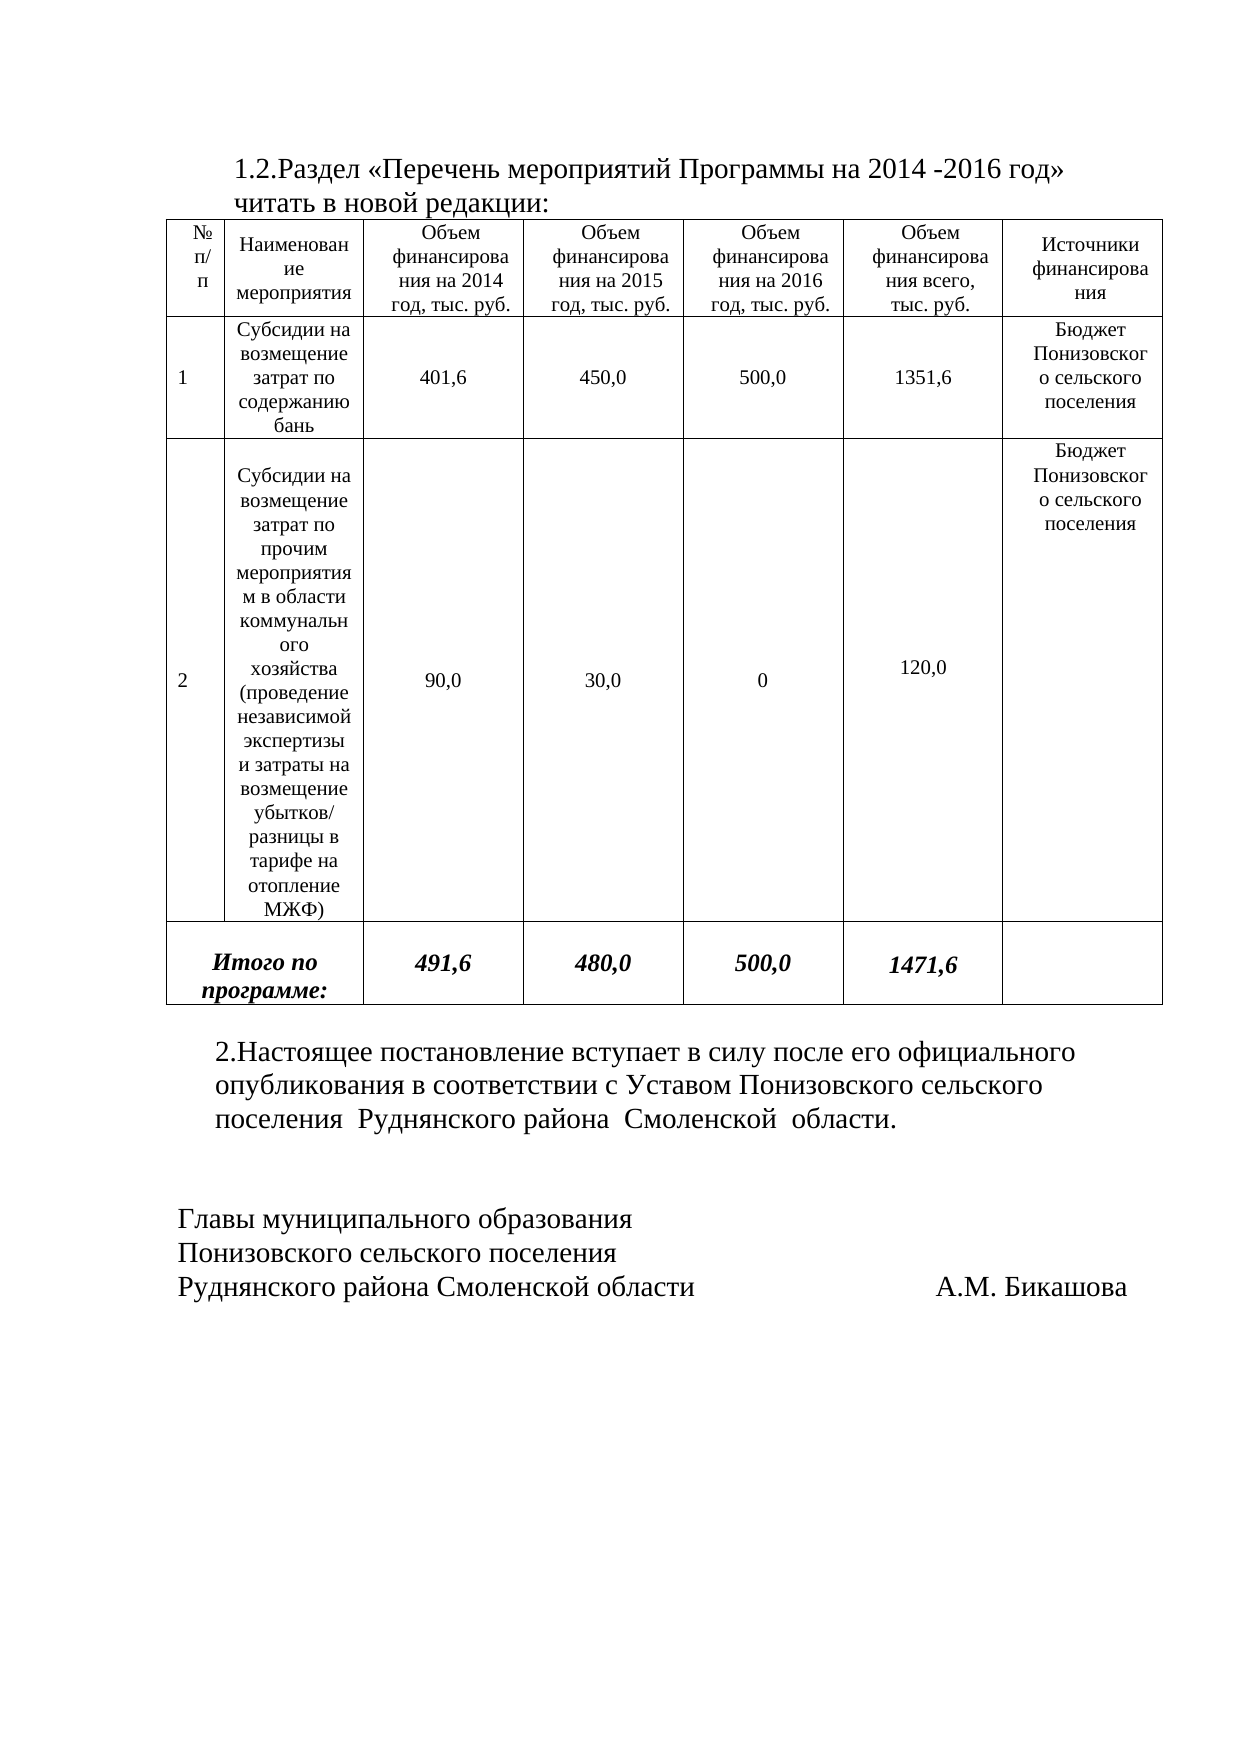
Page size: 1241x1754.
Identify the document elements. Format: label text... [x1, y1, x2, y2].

table_cell 1 [167, 317, 224, 437]
table_cell Бюджет Понизовского сельского поселения [1003, 317, 1162, 437]
table_header Объем финансирования на 2016 год, тыс. руб. [684, 220, 843, 316]
table_cell 120,0 [844, 439, 1002, 921]
table_header Наименование мероприятия [225, 220, 363, 316]
table_cell 500,0 [684, 317, 843, 437]
table_cell 0 [684, 439, 843, 921]
table_cell 30,0 [524, 439, 683, 921]
table_cell Бюджет Понизовского сельского поселения [1003, 439, 1162, 921]
table_cell Субсидии на возмещение затрат по содержанию бань [225, 317, 363, 437]
table_cell 500,0 [684, 922, 843, 1004]
text Руднянского района Смоленской области А.М. Бикашова [177, 1269, 1152, 1302]
table_header Объем финансирования на 2014 год, тыс. руб. [364, 220, 523, 316]
table_cell 1351,6 [844, 317, 1002, 437]
table_header Источники финансирования [1003, 220, 1162, 316]
text Главы муниципального образования [177, 1202, 1152, 1235]
text 1.2.Раздел «Перечень мероприятий Программы на 2014 -2016 год» [192, 152, 1152, 185]
table_header № п/п [167, 220, 224, 316]
table_header Объем финансирования на 2015 год, тыс. руб. [524, 220, 683, 316]
table_cell 450,0 [524, 317, 683, 437]
text читать в новой редакции: [192, 185, 1152, 219]
text 2.Настоящее постановление вступает в силу после его официального опубликования в соответствии с Уставом Понизовского сельского поселения Руднянского района Смоленской области. [215, 1034, 1152, 1134]
table_cell 491,6 [364, 922, 523, 1004]
table_cell 90,0 [364, 439, 523, 921]
table_cell 2 [167, 439, 224, 921]
table_cell 1471,6 [844, 922, 1002, 1004]
table_cell Субсидии на возмещение затрат по прочим мероприятиям в области коммунального хозяйства (проведение независимой экспертизы и затраты на возмещение убытков/ разницы в тарифе на отопление МЖФ) [225, 439, 363, 921]
table_cell Итого по программе: [167, 922, 363, 1004]
table_cell [1003, 922, 1162, 1004]
table_cell 401,6 [364, 317, 523, 437]
text Понизовского сельского поселения [177, 1235, 1152, 1269]
table_cell 480,0 [524, 922, 683, 1004]
table_header Объем финансирования всего, тыс. руб. [844, 220, 1002, 316]
